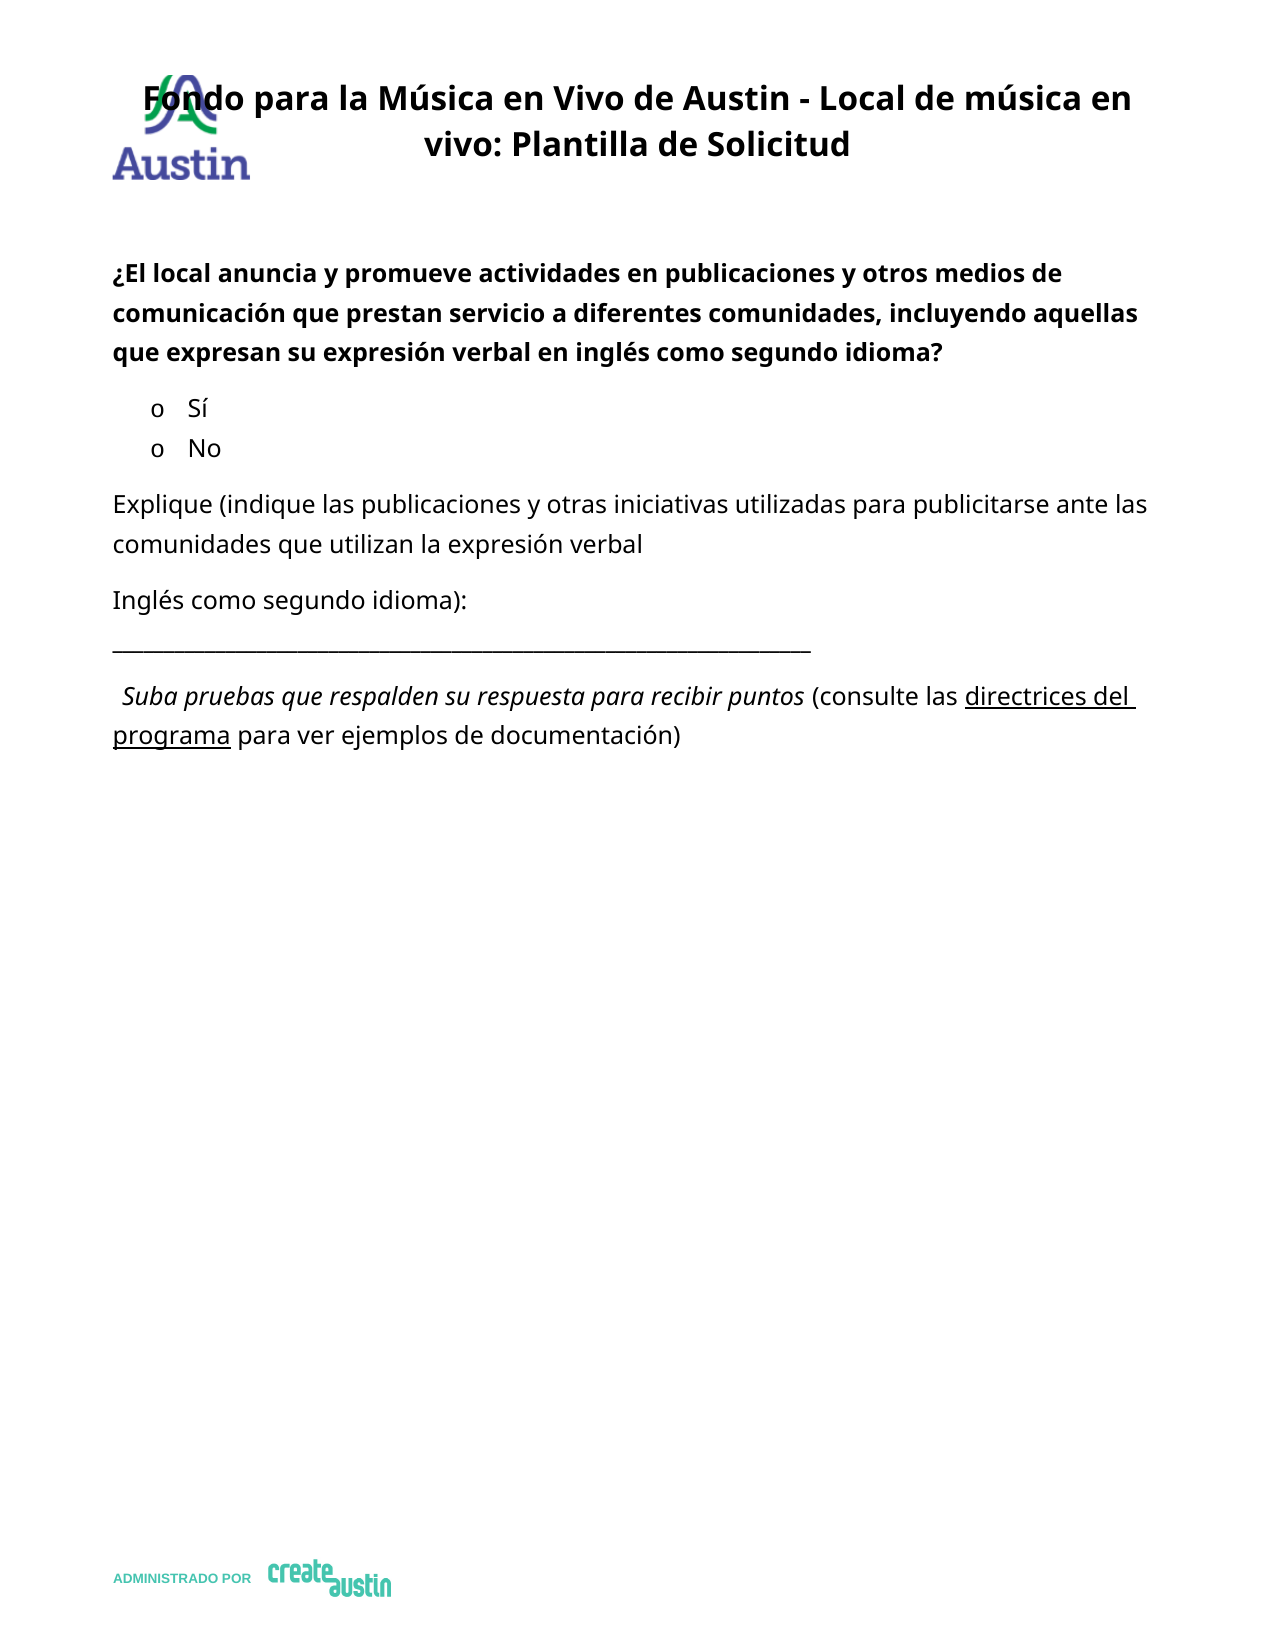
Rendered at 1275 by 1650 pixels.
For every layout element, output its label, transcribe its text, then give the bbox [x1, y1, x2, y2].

text Suba pruebas que respalden su respuesta para recibir puntos (consulte las directrices del programa para ver ejemplos de documentación) [112, 678, 1162, 752]
text Explique (indique las publicaciones y otras iniciativas utilizadas para publicitarse ante las comunidades que utilizan la expresión verbal [112, 487, 1162, 561]
picture [112, 75, 251, 180]
text ¿El local anuncia y promueve actividades en publicaciones y otros medios de comunicación que prestan servicio a diferentes comunidades, incluyendo aquellas que expresan su expresión verbal en inglés como segundo idioma? [112, 256, 1162, 369]
text Inglés como segundo idioma): ____________________________________________________________________ [112, 583, 1162, 656]
picture [0, 1541, 1275, 1616]
list Sí [150, 391, 1162, 425]
list No [150, 431, 1162, 465]
